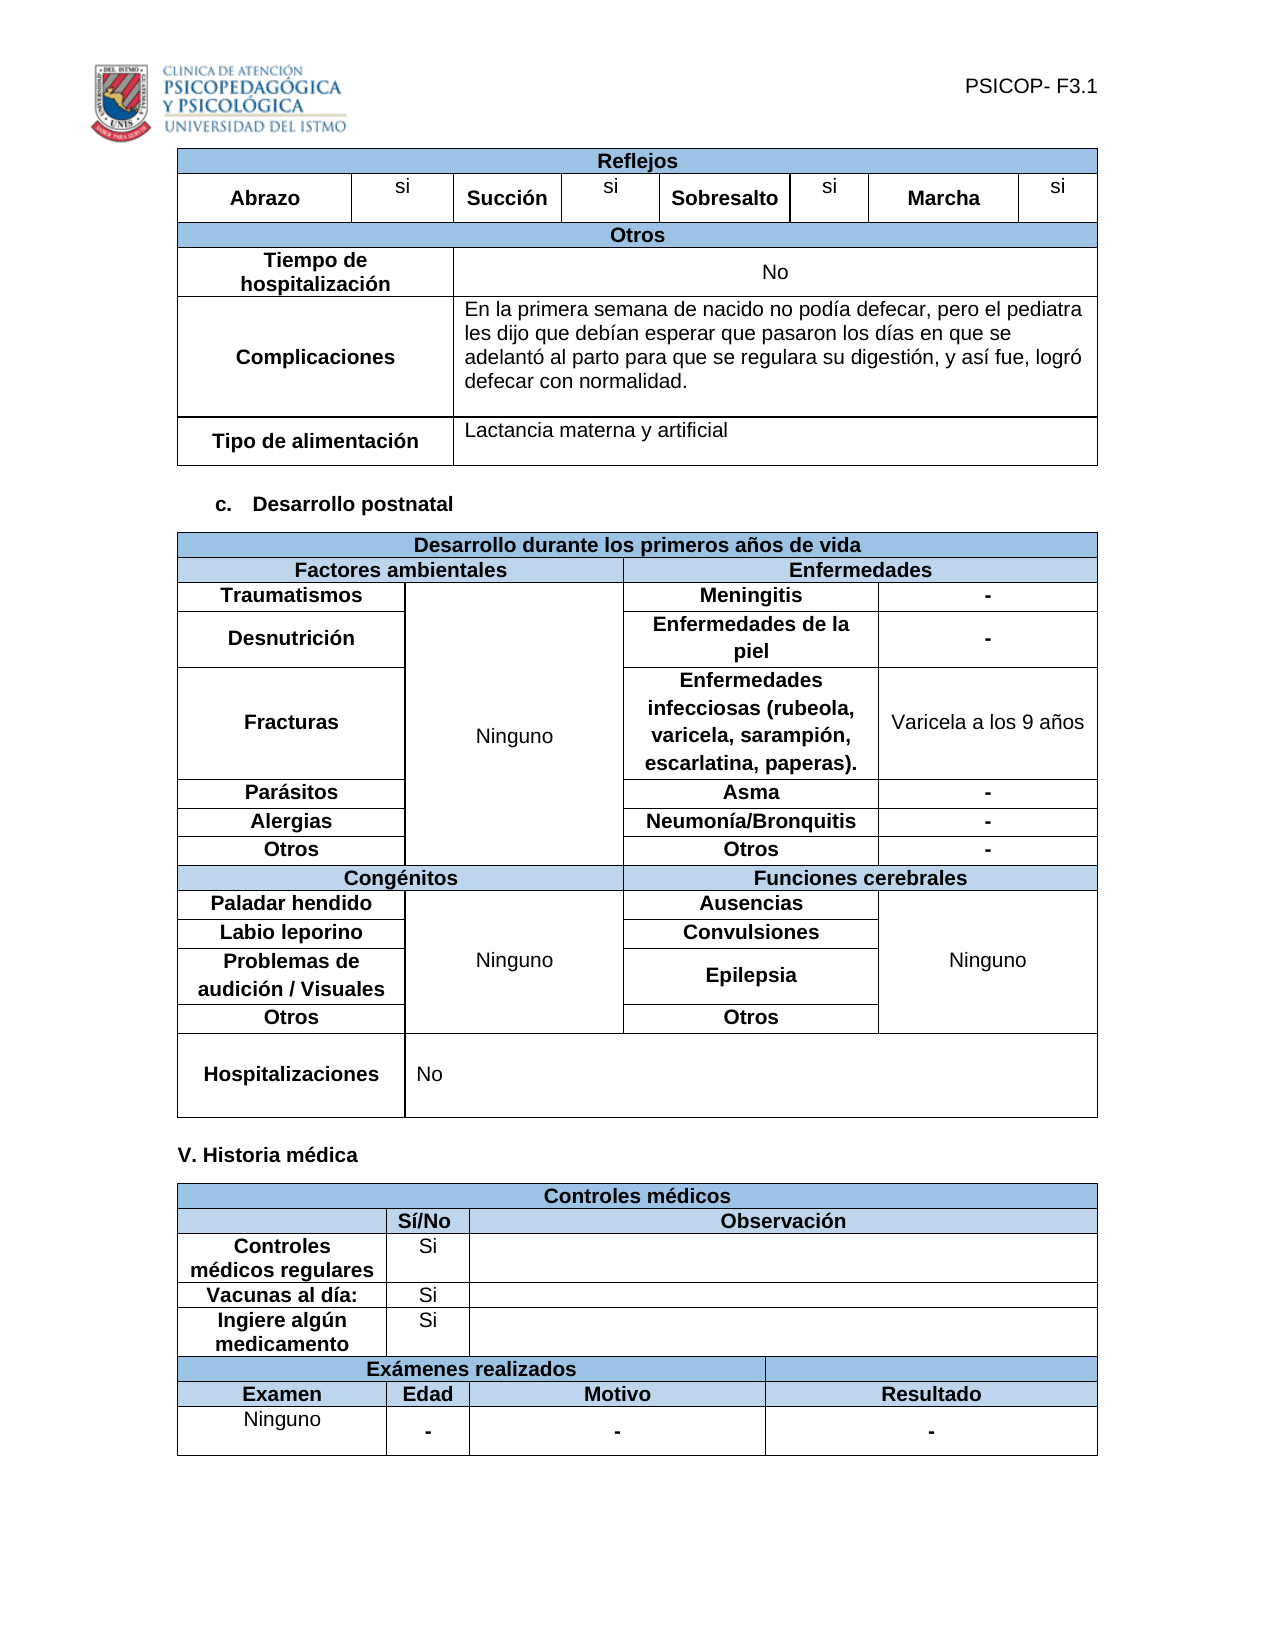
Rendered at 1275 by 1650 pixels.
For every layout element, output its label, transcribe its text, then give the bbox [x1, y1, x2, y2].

table_cell Hospitalizaciones [178, 1034, 404, 1117]
table_cell Otros [624, 837, 878, 865]
table_cell Enfermedades [624, 558, 1097, 582]
table_cell Si [387, 1283, 469, 1307]
table_cell Ninguno [178, 1407, 386, 1455]
table_cell - [879, 809, 1097, 836]
table_cell si [791, 174, 868, 222]
table_cell Examen [178, 1382, 386, 1406]
table_cell si [352, 174, 453, 222]
table_cell si [1019, 174, 1097, 222]
text V. Historia médica [177, 1143, 1098, 1167]
table_cell - [470, 1407, 765, 1455]
table_cell Enfermedades de la piel [624, 612, 878, 667]
table_cell Factores ambientales [178, 558, 623, 582]
table_cell Resultado [766, 1382, 1097, 1406]
table_cell Problemas de audición / Visuales [178, 949, 404, 1004]
table_cell Otros [178, 1005, 404, 1033]
table_header Desarrollo durante los primeros años de vida [178, 533, 1097, 557]
table_cell Traumatismos [178, 583, 404, 611]
table_cell Paladar hendido [178, 891, 404, 919]
table_cell Epilepsia [624, 949, 878, 1004]
table_cell Tiempo de hospitalización [178, 248, 453, 296]
table_cell Varicela a los 9 años [879, 668, 1097, 778]
table_cell Abrazo [178, 174, 351, 222]
list Desarrollo postnatal [215, 491, 1098, 515]
table_cell [178, 1209, 386, 1233]
table_cell Sobresalto [660, 174, 789, 222]
table_cell Otros [178, 223, 1097, 247]
table_cell [766, 1357, 1097, 1381]
table_cell Ninguno [406, 891, 623, 1033]
table_cell Otros [624, 1005, 878, 1033]
table_cell Neumonía/Bronquitis [624, 809, 878, 836]
table_cell Sí/No [387, 1209, 469, 1233]
table_cell Si [387, 1308, 469, 1356]
table_cell Ingiere algún medicamento [178, 1308, 386, 1356]
table_cell [470, 1308, 1097, 1356]
table_cell si [562, 174, 659, 222]
table_cell Labio leporino [178, 920, 404, 948]
table_cell En la primera semana de nacido no podía defecar, pero el pediatra les dijo que debían esperar que pasaron los días en que se adelantó al parto para que se regulara su digestión, y así fue, logró defecar con normalidad. [454, 297, 1097, 416]
table_cell Motivo [470, 1382, 765, 1406]
table_cell Enfermedades infecciosas (rubeola, varicela, sarampión, escarlatina, paperas). [624, 668, 878, 778]
table_cell Convulsiones [624, 920, 878, 948]
table_cell Meningitis [624, 583, 878, 611]
table_cell Exámenes realizados [178, 1357, 765, 1381]
table_cell Ninguno [879, 891, 1097, 1033]
table_cell Fracturas [178, 668, 404, 778]
table_cell [470, 1234, 1097, 1282]
table_cell Tipo de alimentación [178, 418, 453, 465]
table_cell - [766, 1407, 1097, 1455]
table_cell Parásitos [178, 780, 404, 807]
table_cell Si [387, 1234, 469, 1282]
table_cell [470, 1283, 1097, 1307]
table_cell - [879, 612, 1097, 667]
table_cell Edad [387, 1382, 469, 1406]
table_cell - [387, 1407, 469, 1455]
picture [42, 36, 406, 177]
table_cell Vacunas al día: [178, 1283, 386, 1307]
table_cell Reflejos [178, 149, 1097, 173]
table_cell Ninguno [406, 583, 623, 865]
table_cell - [879, 837, 1097, 865]
table_cell Observación [470, 1209, 1097, 1233]
table_cell Funciones cerebrales [624, 866, 1097, 890]
table_cell - [879, 780, 1097, 807]
table_cell No [406, 1034, 1097, 1117]
table_cell - [879, 583, 1097, 611]
table_header Controles médicos [178, 1184, 1097, 1208]
table_cell Otros [178, 837, 404, 865]
table_cell Desnutrición [178, 612, 404, 667]
table_cell Congénitos [178, 866, 623, 890]
table_cell Marcha [869, 174, 1018, 222]
table_cell Controles médicos regulares [178, 1234, 386, 1282]
table_cell No [454, 248, 1097, 296]
table_cell Succión [454, 174, 561, 222]
table_cell Alergias [178, 809, 404, 836]
table_cell Asma [624, 780, 878, 807]
table_cell Complicaciones [178, 297, 453, 416]
table_cell Lactancia materna y artificial [454, 418, 1097, 465]
table_cell Ausencias [624, 891, 878, 919]
